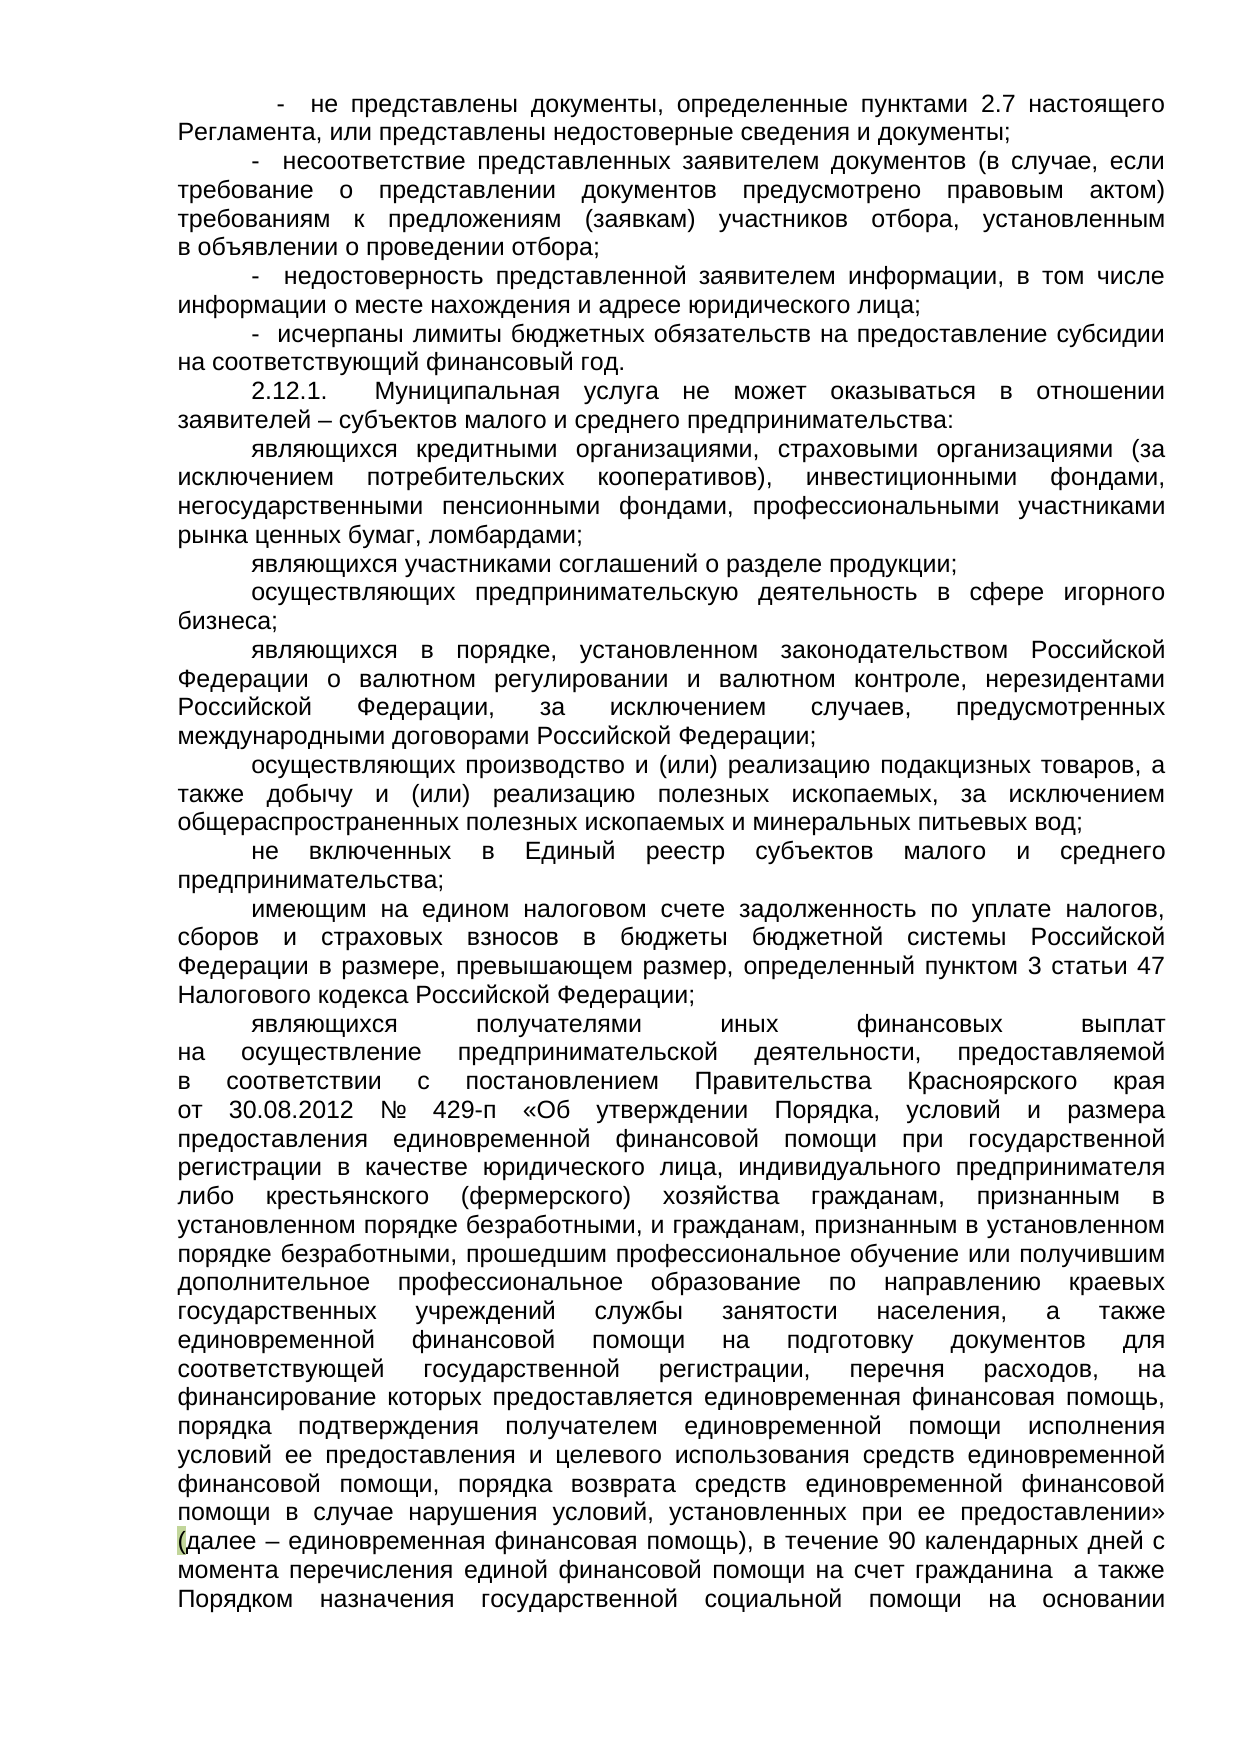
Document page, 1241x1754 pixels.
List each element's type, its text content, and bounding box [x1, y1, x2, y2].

text являющихся в порядке, установленном законодательством Российской Федерации о валютном регулировании и валютном контроле, нерезидентами Российской Федерации, за исключением случаев, предусмотренных международными договорами Российской Федерации; [177, 635, 1166, 750]
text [177, 1009, 1166, 1612]
text - несоответствие представленных заявителем документов (в случае, если требование о представлении документов предусмотрено правовым актом) требованиям к предложениям (заявкам) участников отбора, установленным в объявлении о проведении отбора; [177, 146, 1166, 261]
text - исчерпаны лимиты бюджетных обязательств на предоставление субсидии на соответствующий финансовый год. [177, 319, 1166, 376]
text - не представлены документы, определенные пунктами 2.7 настоящего Регламента, или представлены недостоверные сведения и документы; [177, 89, 1166, 146]
text 2.12.1. Муниципальная услуга не может оказываться в отношении заявителей – субъектов малого и среднего предпринимательства: [177, 376, 1166, 434]
text - недостоверность представленной заявителем информации, в том числе информации о месте нахождения и адресе юридического лица; [177, 261, 1166, 319]
text осуществляющих производство и (или) реализацию подакцизных товаров, а также добычу и (или) реализацию полезных ископаемых, за исключением общераспространенных полезных ископаемых и минеральных питьевых вод; [177, 750, 1166, 836]
text не включенных в Единый реестр субъектов малого и среднего предпринимательства; [177, 836, 1166, 894]
text являющихся участниками соглашений о разделе продукции; [177, 549, 1166, 577]
text имеющим на едином налоговом счете задолженность по уплате налогов, сборов и страховых взносов в бюджеты бюджетной системы Российской Федерации в размере, превышающем размер, определенный пунктом 3 статьи 47 Налогового кодекса Российской Федерации; [177, 894, 1166, 1009]
text осуществляющих предпринимательскую деятельность в сфере игорного бизнеса; [177, 577, 1166, 635]
text являющихся кредитными организациями, страховыми организациями (за исключением потребительских кооперативов), инвестиционными фондами, негосударственными пенсионными фондами, профессиональными участниками рынка ценных бумаг, ломбардами; [177, 434, 1166, 549]
